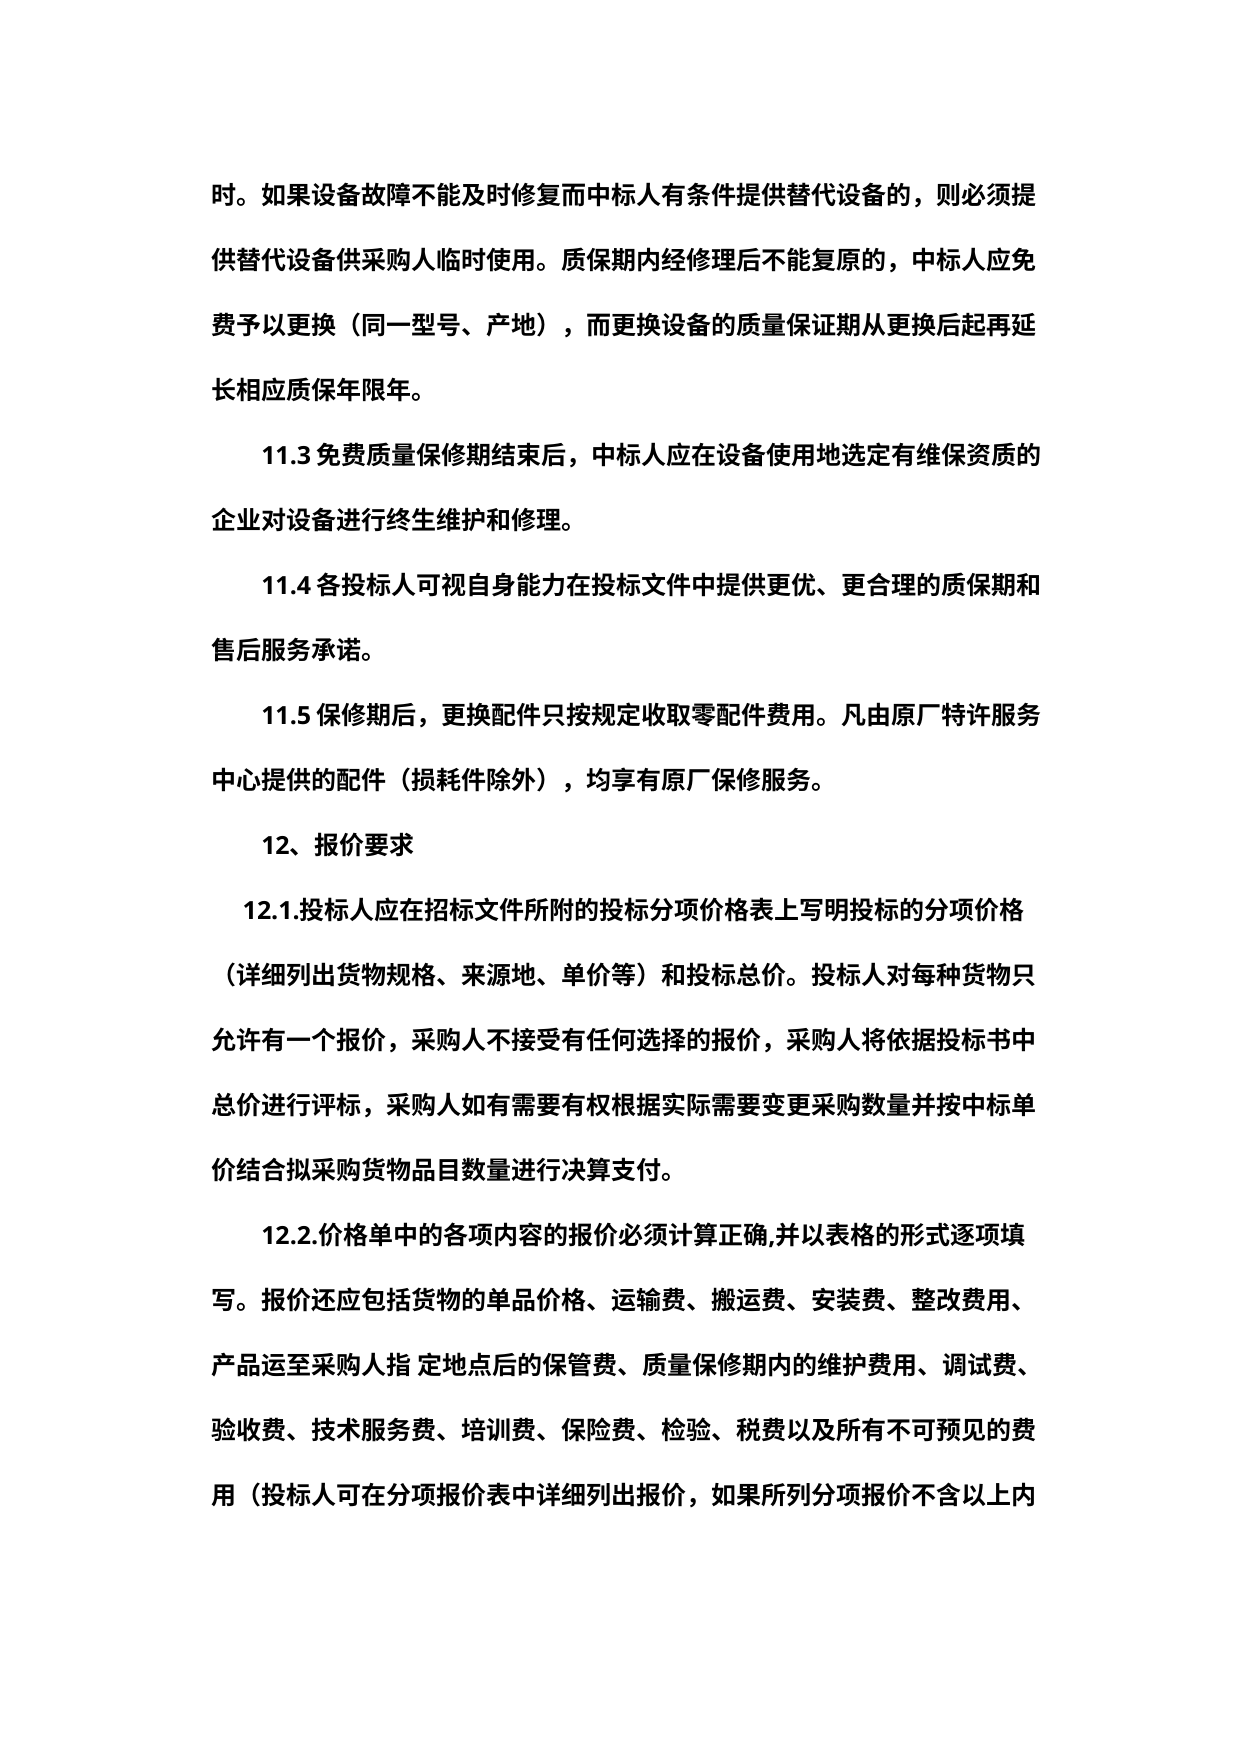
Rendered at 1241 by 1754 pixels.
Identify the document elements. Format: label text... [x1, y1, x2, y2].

text 11.4各投标人可视自身能力在投标文件中提供更优、更合理的质保期和售后服务承诺。 [211, 552, 1053, 682]
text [211, 1202, 1053, 1527]
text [211, 162, 1053, 422]
text 12.1.投标人应在招标文件所附的投标分项价格表上写明投标的分项价格（详细列出货物规格、来源地、单价等）和投标总价。投标人对每种货物只允许有一个报价，采购人不接受有任何选择的报价，采购人将依据投标书中总价进行评标，采购人如有需要有权根据实际需要变更采购数量并按中标单价结合拟采购货物品目数量进行决算支付。 [211, 877, 1053, 1202]
text 11.5保修期后，更换配件只按规定收取零配件费用。凡由原厂特许服务中心提供的配件（损耗件除外），均享有原厂保修服务。 [211, 682, 1053, 812]
text 12、报价要求 [211, 812, 1053, 877]
text 11.3免费质量保修期结束后，中标人应在设备使用地选定有维保资质的企业对设备进行终生维护和修理。 [211, 422, 1053, 552]
